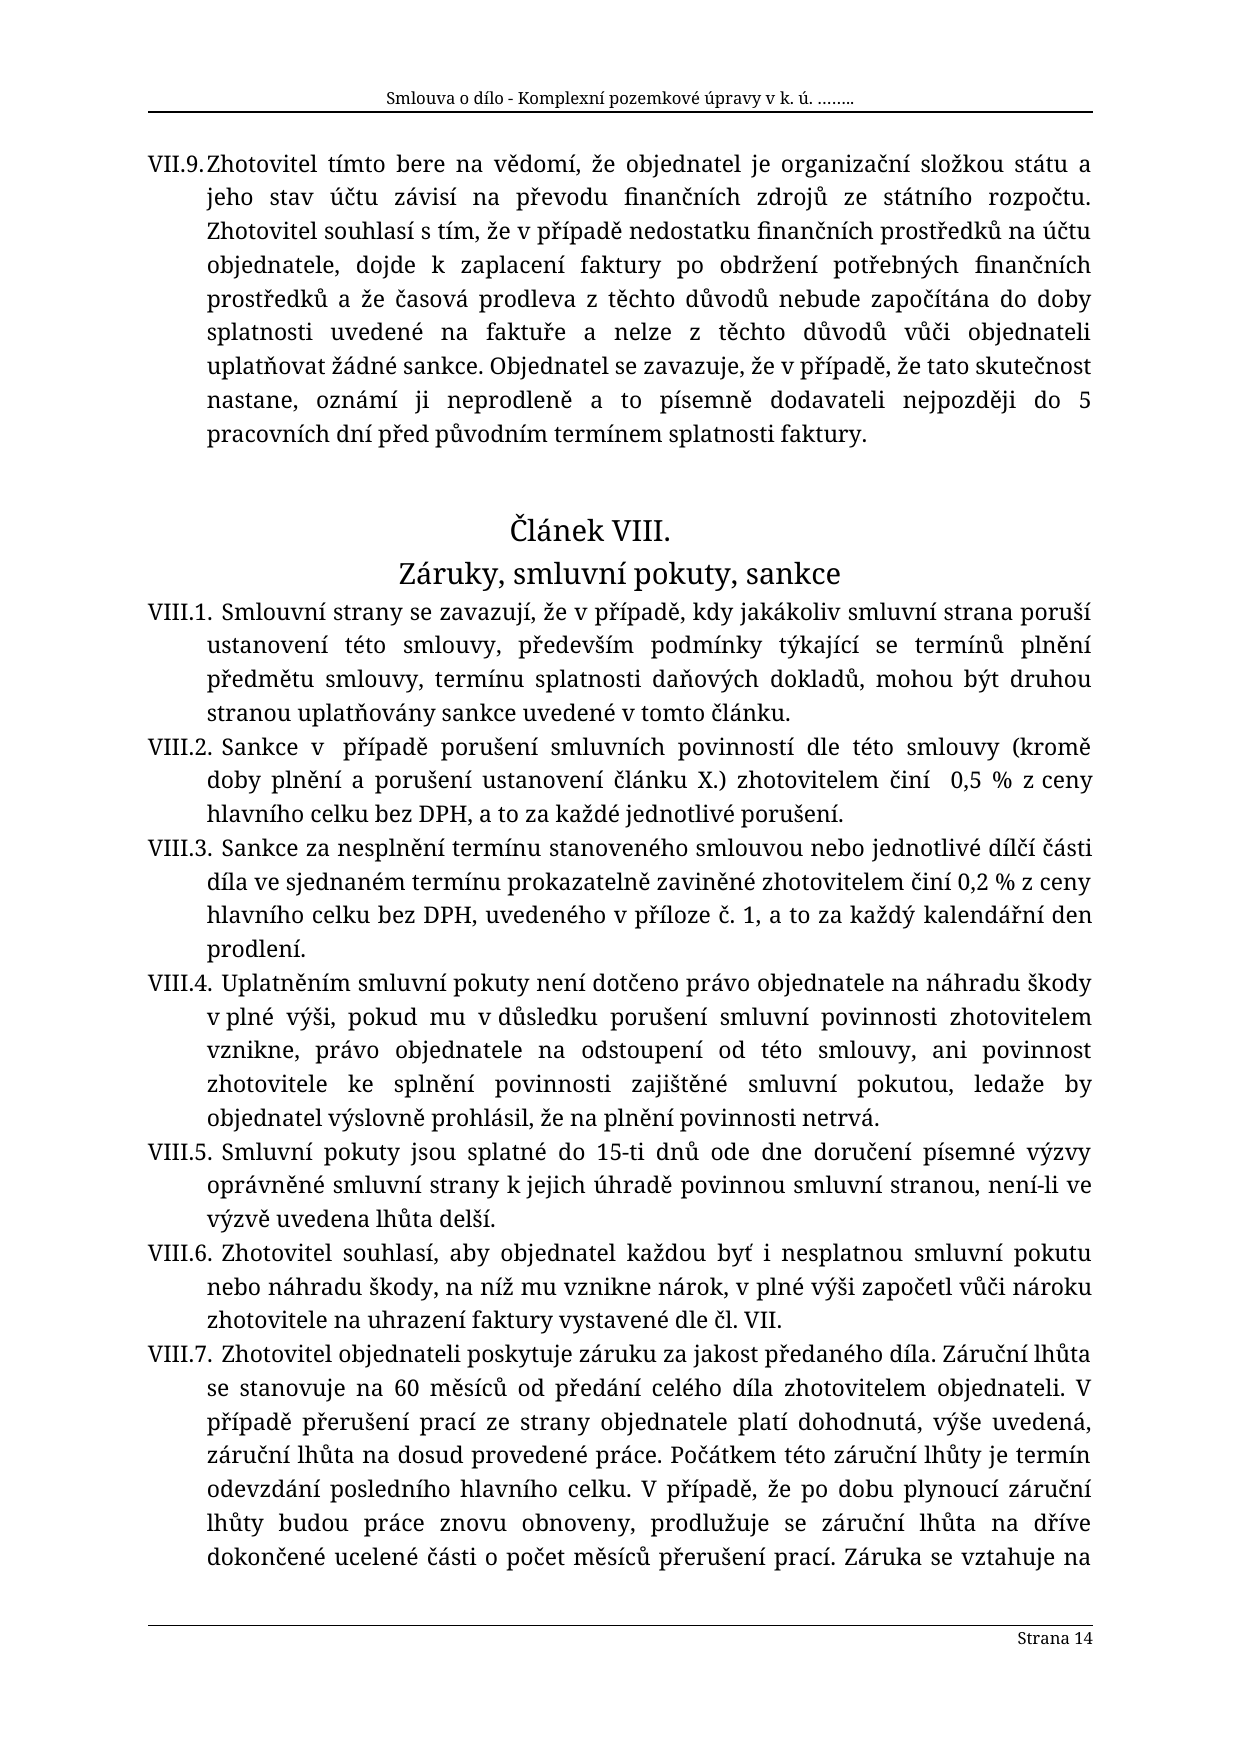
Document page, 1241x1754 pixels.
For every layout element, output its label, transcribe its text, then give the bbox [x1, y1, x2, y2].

list Zhotovitel tímto bere na vědomí, že objednatel je organizační složkou státu a jeho stav účtu závisí na převodu finančních zdrojů ze státního rozpočtu. Zhotovitel souhlasí s tím, že v případě nedostatku finančních prostředků na účtu objednatele, dojde k zaplacení faktury po obdržení potřebných finančních prostředků a že časová prodleva z těchto důvodů nebude započítána do doby splatnosti uvedené na faktuře a nelze z těchto důvodů vůči objednateli uplatňovat žádné sankce. Objednatel se zavazuje, že v případě, že tato skutečnost nastane, oznámí ji neprodleně a to písemně dodavateli nejpozději do 5 pracovních dní před původním termínem splatnosti faktury. [148, 148, 1093, 449]
list Smlouvní strany se zavazují, že v případě, kdy jakákoliv smluvní strana poruší ustanovení této smlouvy, především podmínky týkající se termínů plnění předmětu smlouvy, termínu splatnosti daňových dokladů, mohou být druhou stranou uplatňovány sankce uvedené v tomto článku. [148, 596, 1093, 728]
list Uplatněním smluvní pokuty není dotčeno právo objednatele na náhradu škody v plné výši, pokud mu v důsledku porušení smluvní povinnosti zhotovitelem vznikne, právo objednatele na odstoupení od této smlouvy, ani povinnost zhotovitele ke splnění povinnosti zajištěné smluvní pokutou, ledaže by objednatel výslovně prohlásil, že na plnění povinnosti netrvá. [148, 967, 1093, 1133]
list Zhotovitel souhlasí, aby objednatel každou byť i nesplatnou smluvní pokutu nebo náhradu škody, na níž mu vznikne nárok, v plné výši započetl vůči nároku zhotovitele na uhrazení faktury vystavené dle čl. VII. [148, 1237, 1093, 1336]
list Smluvní pokuty jsou splatné do 15-ti dnů ode dne doručení písemné výzvy oprávněné smluvní strany k jejich úhradě povinnou smluvní stranou, není-li ve výzvě uvedena lhůta delší. [148, 1136, 1093, 1234]
list Sankce za nesplnění termínu stanoveného smlouvou nebo jednotlivé dílčí části díla ve sjednaném termínu prokazatelně zaviněné zhotovitelem činí 0,2 % z ceny hlavního celku bez DPH, uvedeného v příloze č. 1, a to za každý kalendářní den prodlení. [148, 832, 1093, 964]
subtitle Záruky, smluvní pokuty, sankce [148, 510, 1093, 593]
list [148, 1338, 1093, 1572]
list Sankce v případě porušení smluvních povinností dle této smlouvy (kromě doby plnění a porušení ustanovení článku X.) zhotovitelem činí 0,5 % z ceny hlavního celku bez DPH, a to za každé jednotlivé porušení. [148, 731, 1093, 829]
